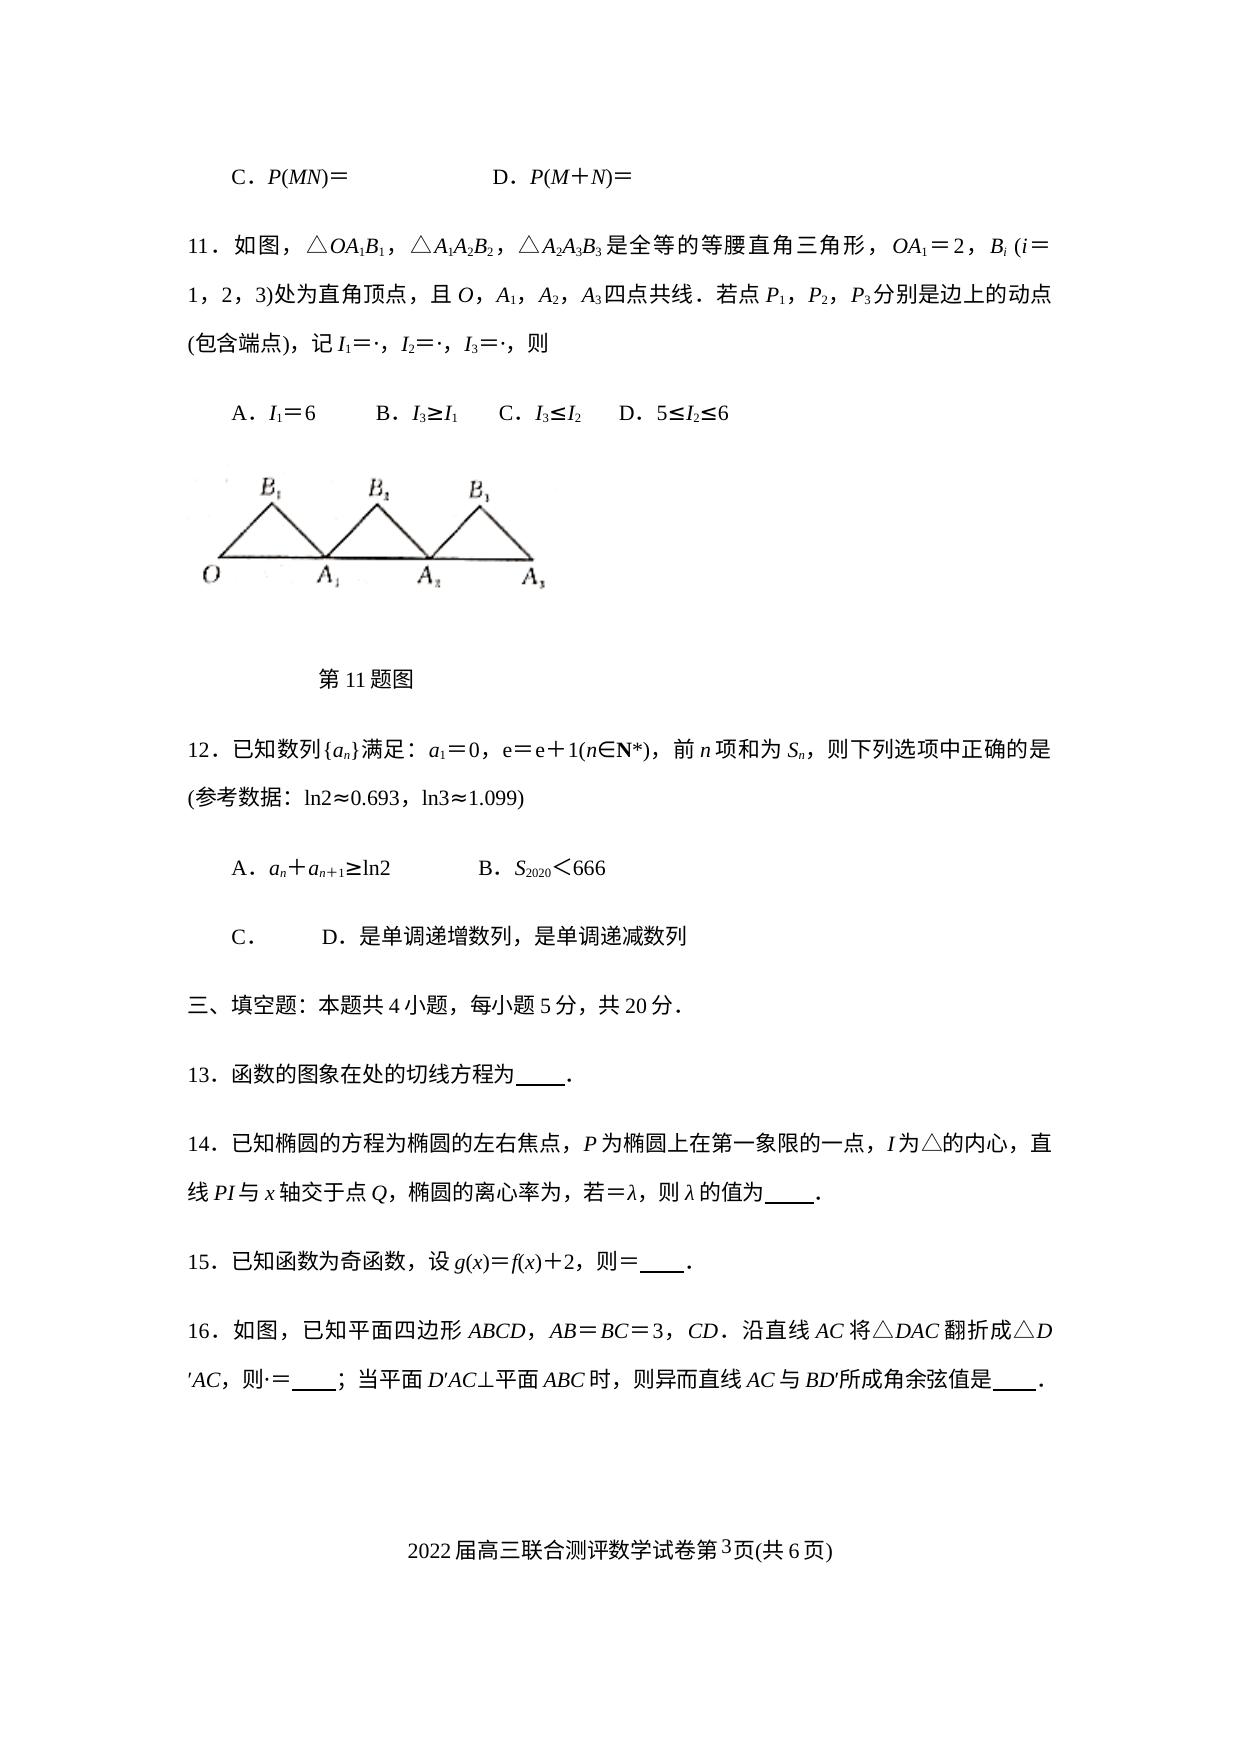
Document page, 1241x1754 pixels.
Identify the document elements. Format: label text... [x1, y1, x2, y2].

picture [187, 463, 563, 599]
text A．an＋an＋1≥ln2 B．S2020＜666 [187, 849, 1053, 882]
text 14．已知椭圆的方程为椭圆的左右焦点，P为椭圆上在第一象限的一点，I为△的内心，直线PI与x轴交于点Q，椭圆的离心率为，若＝λ，则λ的值为 ． [187, 1126, 1053, 1207]
text 16．如图，已知平面四边形ABCD，AB＝BC＝3，CD．沿直线AC将△DAC翻折成△D′AC，则·＝ ；当平面D′AC⊥平面ABC时，则异而直线AC与BD′所成角余弦值是 ． [187, 1313, 1053, 1394]
text 11．如图，△OA1B1，△A1A2B2，△A2A3B3是全等的等腰直角三角形，OA1＝2，Bi (i＝1，2，3)处为直角顶点，且O，A1，A2，A3四点共线．若点P1，P2，P3分别是边上的动点(包含端点)，记I1＝·，I2＝·，I3＝·，则 [187, 228, 1053, 358]
text A．I1＝6 B．I3≥I1 C．I3≤I2 D．5≤I2≤6 [187, 395, 1053, 427]
text 第11题图 [187, 662, 1053, 694]
text 15．已知函数为奇函数，设g(x)＝f(x)＋2，则＝ ． [187, 1244, 1053, 1276]
text 13．函数的图象在处的切线方程为 ． [187, 1057, 1053, 1089]
text 三、填空题：本题共4小题，每小题5分，共20分． [187, 987, 1053, 1020]
text C．P(MN)＝ D．P(M＋N)＝ [187, 159, 1053, 191]
text 12．已知数列{an}满足：a1＝0，e＝e＋1(n∈N*)，前n项和为Sn，则下列选项中正确的是(参考数据：ln2≈0.693，ln3≈1.099) [187, 731, 1053, 812]
text C． D．是单调递增数列，是单调递减数列 [187, 918, 1053, 951]
